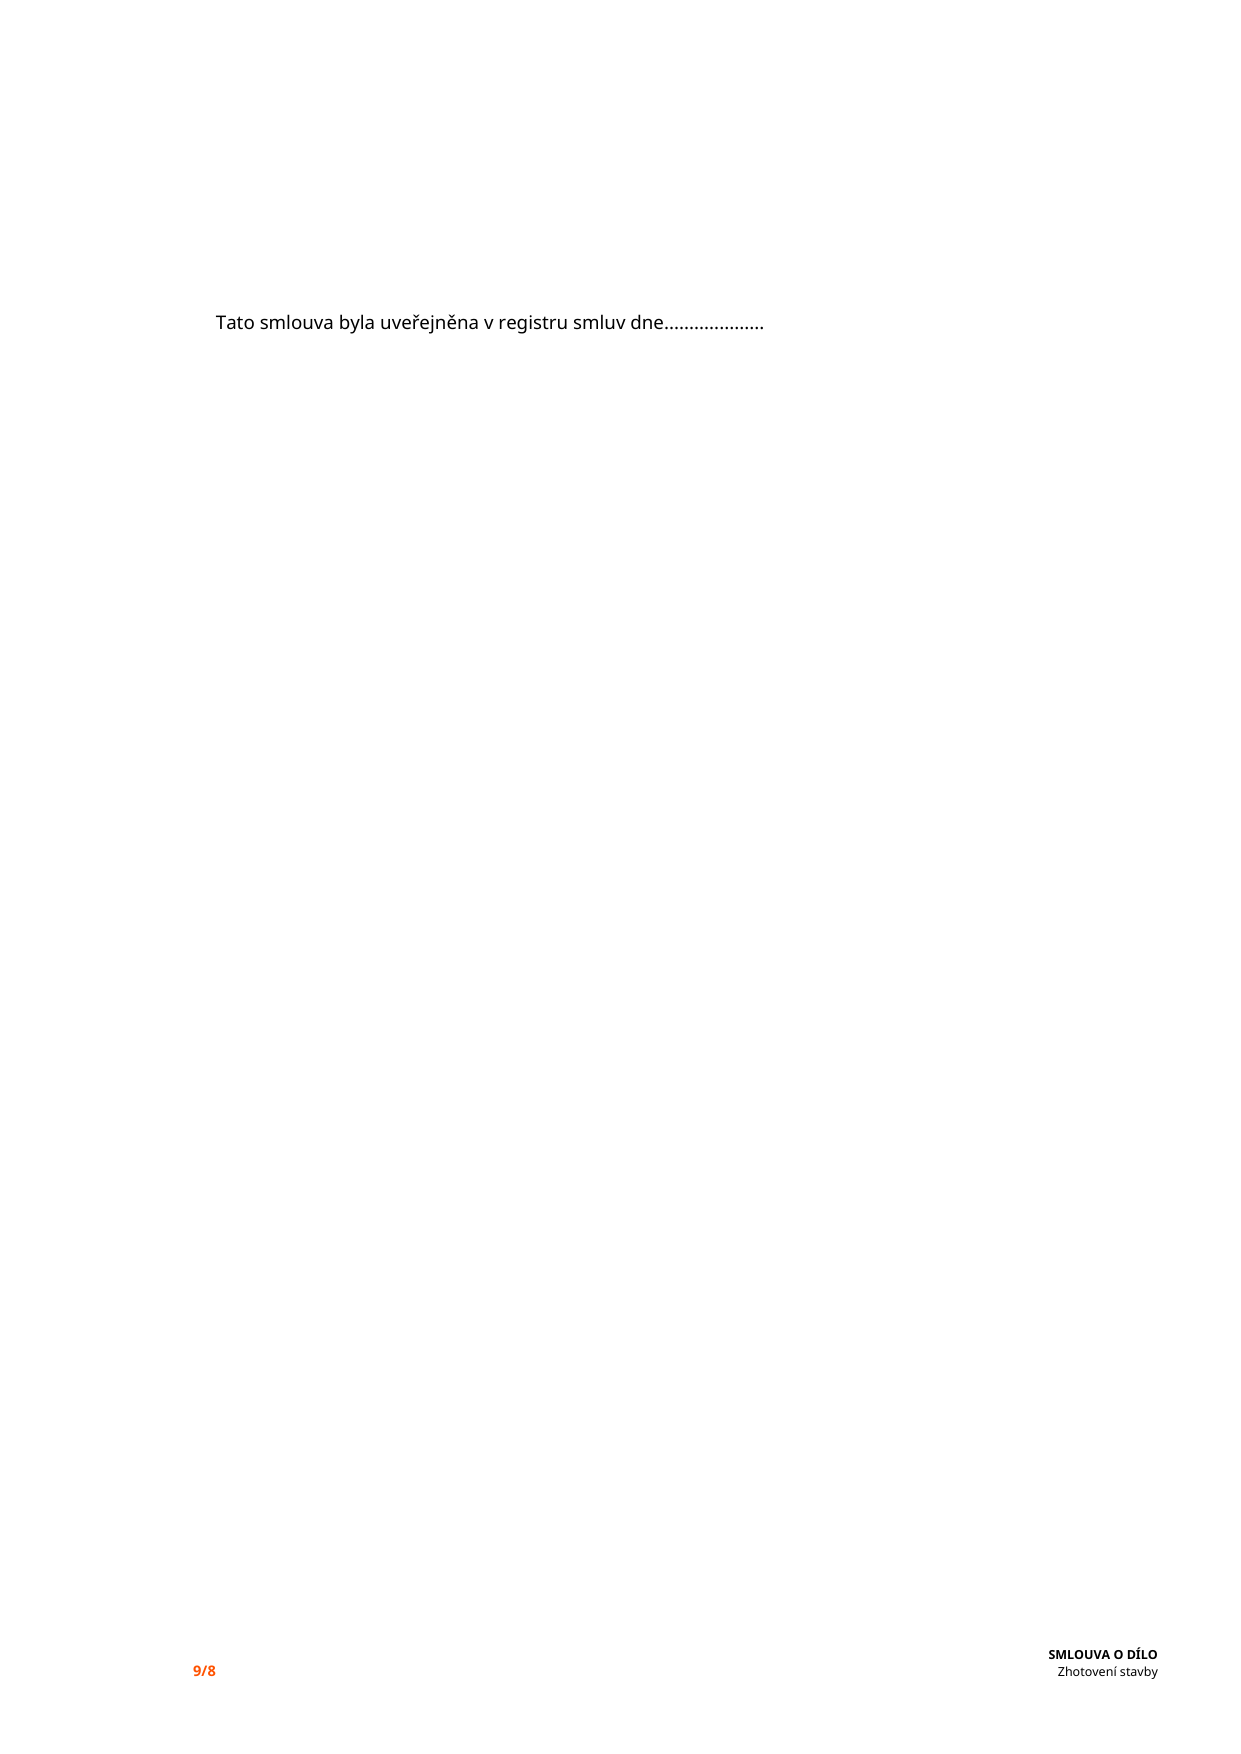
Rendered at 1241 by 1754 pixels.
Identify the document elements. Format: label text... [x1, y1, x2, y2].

text Tato smlouva byla uveřejněna v registru smluv dne.................... [216, 309, 1093, 335]
